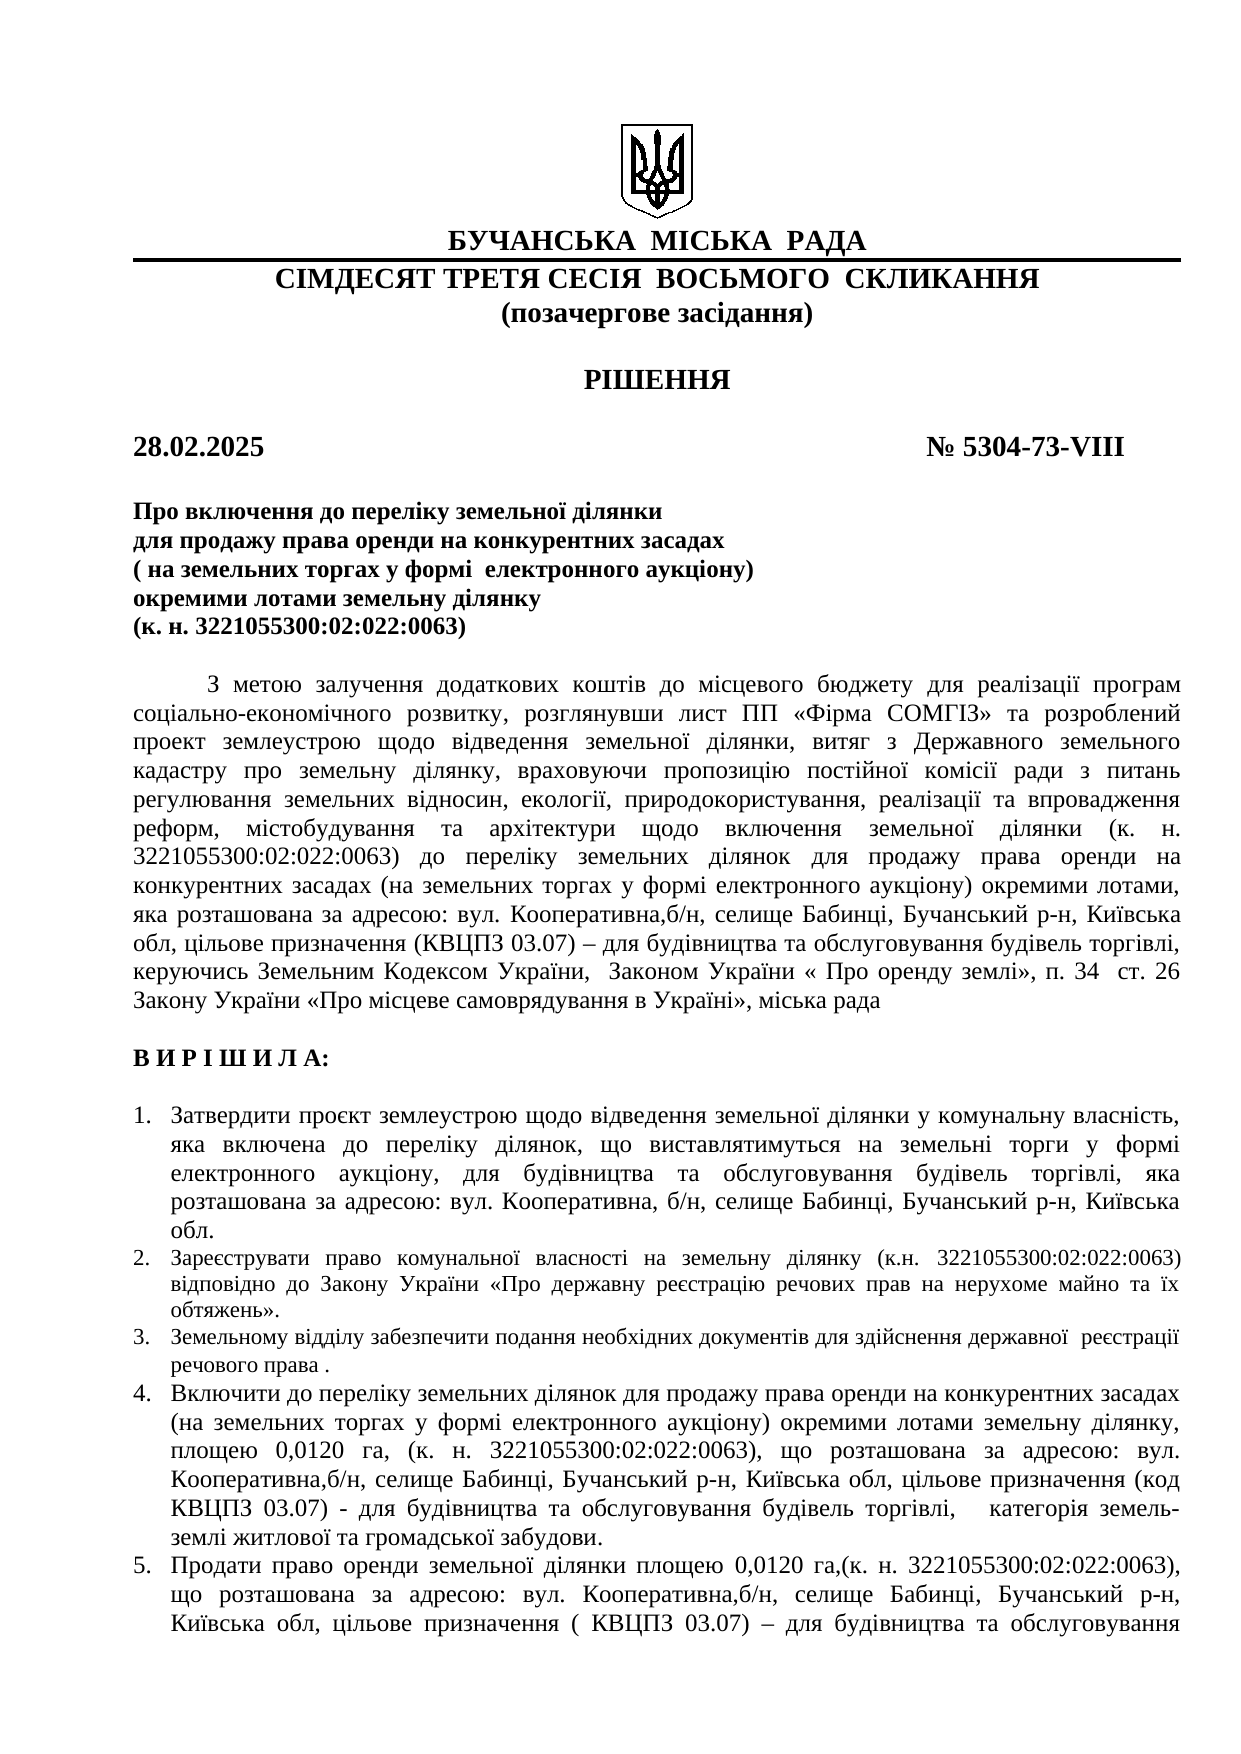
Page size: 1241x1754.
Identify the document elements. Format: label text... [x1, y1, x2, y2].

text Про включення до переліку земельної ділянки [133, 496, 1181, 525]
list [133, 1551, 1181, 1637]
text окремими лотами земельну ділянку [133, 583, 1181, 611]
text (позачергове засідання) [133, 295, 1181, 329]
text СІМДЕСЯТ ТРЕТЯ СЕСІЯ ВОСЬМОГО СКЛИКАННЯ [133, 262, 1181, 295]
text БУЧАНСЬКА МІСЬКА РАДА [133, 223, 1181, 258]
text В И Р І Ш И Л А: [133, 1043, 1181, 1071]
text (к. н. 3221055300:02:022:0063) [133, 611, 1181, 640]
text 28.02.2025 № 5304-73-VІІІ [133, 429, 1181, 463]
list Земельному відділу забезпечити подання необхідних документів для здійснення державної реєстрації речового права . [133, 1323, 1181, 1378]
list Затвердити проєкт землеустрою щодо відведення земельної ділянки у комунальну власність, яка включена до переліку ділянок, що виставлятимуться на земельні торги у формі електронного аукціону, для будівництва та обслуговування будівель торгівлі, яка розташована за адресою: вул. Кооперативна, б/н, селище Бабинці, Бучанський р-н, Київська обл. [133, 1100, 1181, 1244]
text ( на земельних торгах у формі електронного аукціону) [133, 554, 1181, 583]
text для продажу права оренди на конкурентних засадах [133, 525, 1181, 554]
list Зареєструвати право комунальної власності на земельну ділянку (к.н. 3221055300:02:022:0063) відповідно до Закону України «Про державну реєстрацію речових прав на нерухоме майно та їх обтяжень». [133, 1244, 1181, 1323]
text З метою залучення додаткових коштів до місцевого бюджету для реалізації програм соціально-економічного розвитку, розглянувши лист ПП «Фірма СОМГІЗ» та розроблений проект землеустрою щодо відведення земельної ділянки, витяг з Державного земельного кадастру про земельну ділянку, враховуючи пропозицію постійної комісії ради з питань регулювання земельних відносин, екології, природокористування, реалізації та впровадження реформ, містобудування та архітектури щодо включення земельної ділянки (к. н. 3221055300:02:022:0063) до переліку земельних ділянок для продажу права оренди на конкурентних засадах (на земельних торгах у формі електронного аукціону) окремими лотами, яка розташована за адресою: вул. Кооперативна,б/н, селище Бабинці, Бучанський р-н, Київська обл, цільове призначення (КВЦПЗ 03.07) – для будівництва та обслуговування будівель торгівлі, керуючись Земельним Кодексом України, Законом України « Про оренду землі», п. 34 ст. 26 Закону України «Про місцеве самоврядування в Україні», міська рада [133, 669, 1181, 1014]
text РІШЕННЯ [133, 362, 1181, 396]
list Включити до переліку земельних ділянок для продажу права оренди на конкурентних засадах (на земельних торгах у формі електронного аукціону) окремими лотами земельну ділянку, площею 0,0120 га, (к. н. 3221055300:02:022:0063), що розташована за адресою: вул. Кооперативна,б/н, селище Бабинці, Бучанський р-н, Київська обл, цільове призначення (код КВЦПЗ 03.07) - для будівництва та обслуговування будівель торгівлі, категорія земель- землі житлової та громадської забудови. [133, 1378, 1181, 1551]
